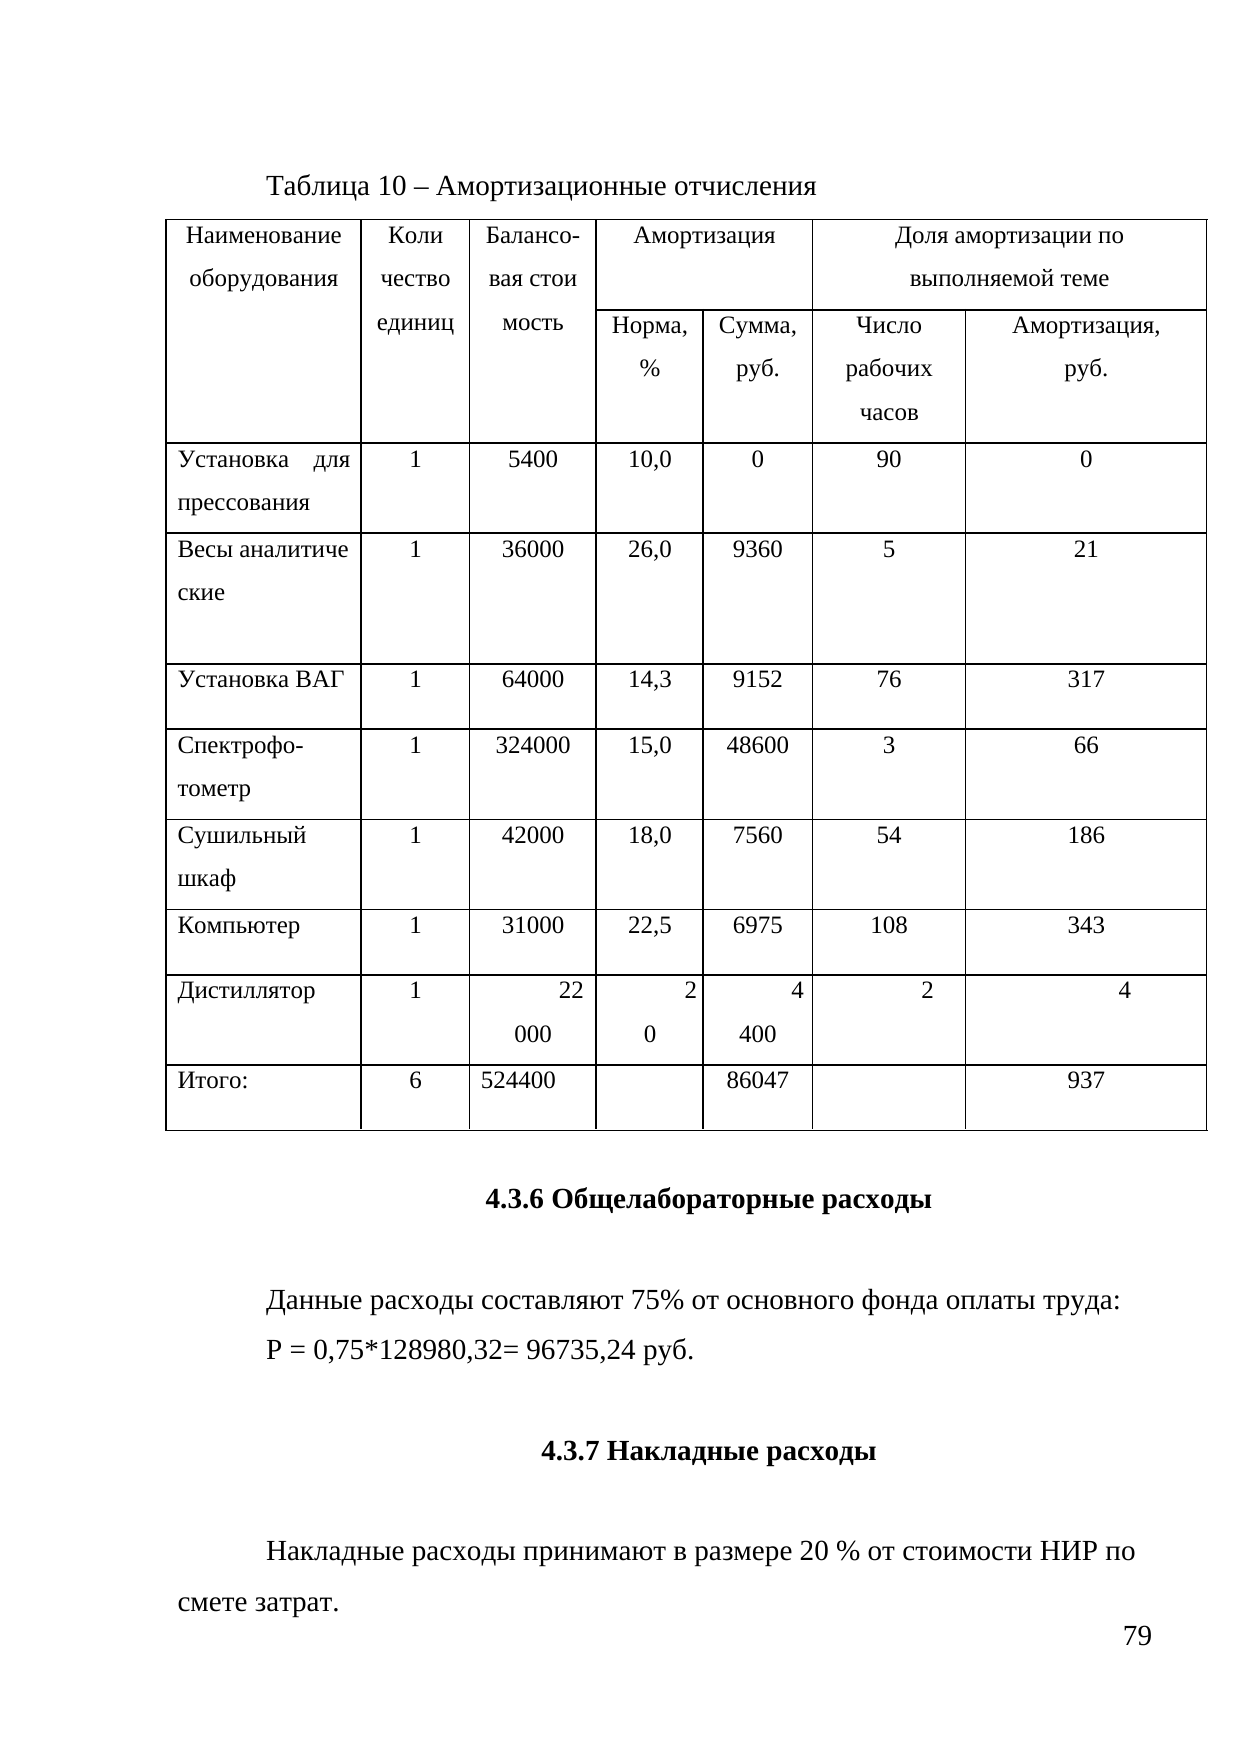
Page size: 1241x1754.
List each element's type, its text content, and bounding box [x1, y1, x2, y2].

table_cell Установка ВАГ [167, 665, 360, 728]
table_cell 4 [966, 976, 1206, 1064]
table_cell 48600 [704, 730, 812, 818]
table_cell 22,5 [597, 910, 702, 974]
table_cell 20 [597, 976, 702, 1064]
table_cell 26,0 [597, 534, 702, 663]
table_cell Сушильный шкаф [167, 820, 360, 908]
table_cell 0 [704, 444, 812, 532]
table_cell 324000 [470, 730, 595, 818]
table_cell 317 [966, 665, 1206, 728]
table_cell Амортизация, руб. [966, 311, 1206, 442]
table_cell 64000 [470, 665, 595, 728]
table_cell 36000 [470, 534, 595, 663]
table_cell Число рабочих часов [813, 311, 965, 442]
table_cell 1 [362, 444, 469, 532]
text 4.3.7 Накладные расходы [177, 1433, 1152, 1466]
table_cell Сумма, руб. [704, 311, 812, 442]
text Данные расходы составляют 75% от основного фонда оплаты труда: [177, 1282, 1152, 1316]
table_header Доля амортизации по выполняемой теме [813, 220, 1206, 309]
table_cell 0 [966, 444, 1206, 532]
table_cell Компьютер [167, 910, 360, 974]
table_cell 1 [362, 665, 469, 728]
text Таблица 10 – Амортизационные отчисления [177, 168, 1152, 202]
table_cell 1 [362, 534, 469, 663]
table_cell 4400 [704, 976, 812, 1064]
table_cell 186 [966, 820, 1206, 908]
table_cell 18,0 [597, 820, 702, 908]
table_cell 1 [362, 910, 469, 974]
table_cell Спектрофо-тометр [167, 730, 360, 818]
table_cell 1 [362, 730, 469, 818]
table_header Балансо- вая стои мость [470, 220, 595, 442]
table_cell 108 [813, 910, 965, 974]
text Р = 0,75*128980,32= 96735,24 руб. [177, 1332, 1152, 1366]
table_cell 6 [362, 1066, 469, 1129]
table_cell 90 [813, 444, 965, 532]
table_cell 14,3 [597, 665, 702, 728]
table_cell 22000 [470, 976, 595, 1064]
table_cell 3 [813, 730, 965, 818]
table_cell 5400 [470, 444, 595, 532]
table_header Наименование оборудования [167, 220, 360, 442]
table_cell Итого: [167, 1066, 360, 1129]
table_cell 86047 [704, 1066, 812, 1129]
text Накладные расходы принимают в размере 20 % от стоимости НИР по смете затрат. [177, 1533, 1152, 1617]
table_cell [813, 1066, 965, 1129]
table_cell 9360 [704, 534, 812, 663]
table_header Коли чество единиц [362, 220, 469, 442]
table_cell 1 [362, 820, 469, 908]
table_cell 7560 [704, 820, 812, 908]
table_cell 6975 [704, 910, 812, 974]
table_cell Норма, % [597, 311, 702, 442]
table_cell Весы аналитиче ские [167, 534, 360, 663]
table_header Амортизация [597, 220, 812, 309]
table_cell Установка для прессования [167, 444, 360, 532]
table_cell 66 [966, 730, 1206, 818]
table_cell 9152 [704, 665, 812, 728]
table_cell 5 [813, 534, 965, 663]
table_cell 10,0 [597, 444, 702, 532]
table_cell 42000 [470, 820, 595, 908]
table_cell 31000 [470, 910, 595, 974]
table_cell 1 [362, 976, 469, 1064]
text 4.3.6 Общелабораторные расходы [177, 1181, 1152, 1215]
table_cell 2 [813, 976, 965, 1064]
table_cell 343 [966, 910, 1206, 974]
table_cell 21 [966, 534, 1206, 663]
table_cell 54 [813, 820, 965, 908]
table_cell 15,0 [597, 730, 702, 818]
table_cell [597, 1066, 702, 1129]
table_cell 76 [813, 665, 965, 728]
table_cell 937 [966, 1066, 1206, 1129]
table_cell 524400 [470, 1066, 595, 1129]
table_cell Дистиллятор [167, 976, 360, 1064]
